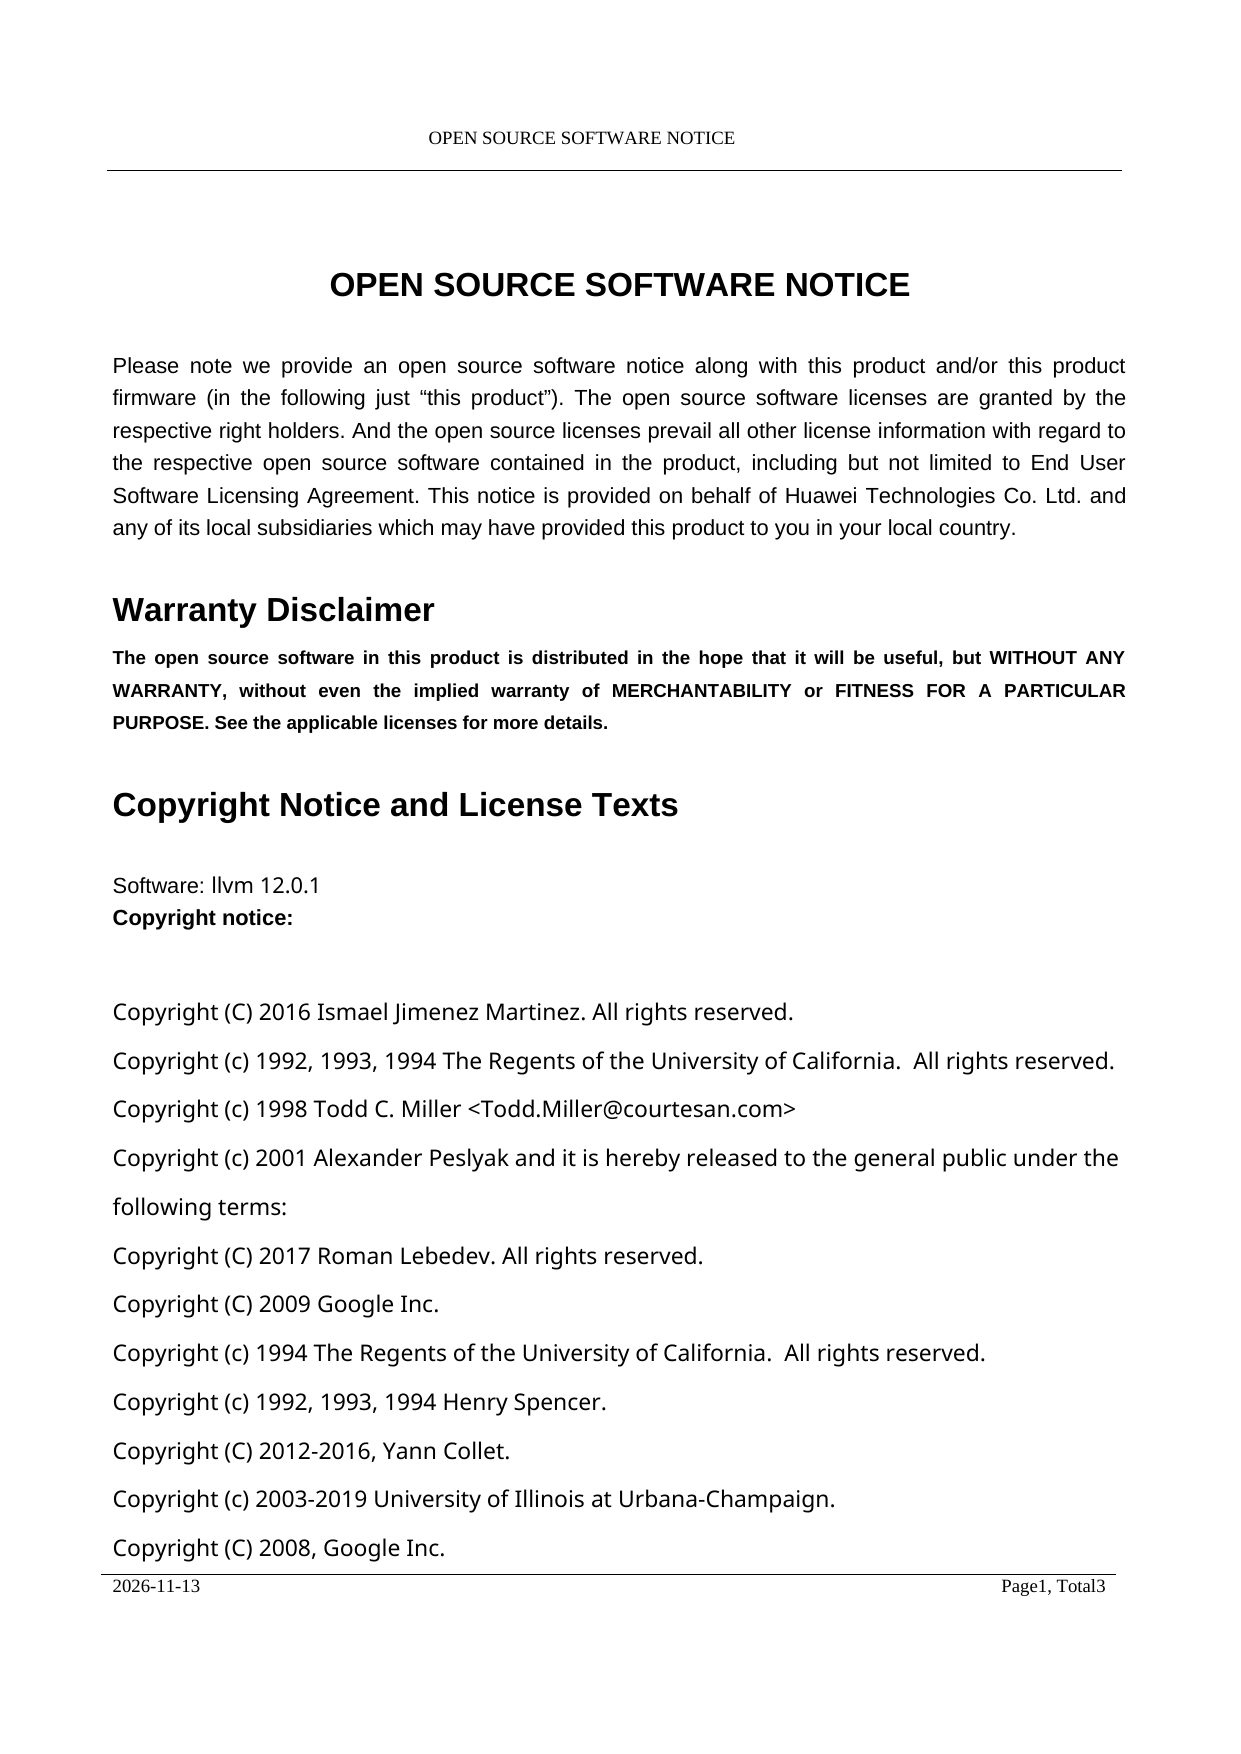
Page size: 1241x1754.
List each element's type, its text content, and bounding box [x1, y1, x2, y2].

text Software: llvm 12.0.1 [112, 869, 1128, 901]
text Please note we provide an open source software notice along with this product and/or this product firmware (in the following just “this product”). The open source software licenses are granted by the respective right holders. And the open source licenses prevail all other license information with regard to the respective open source software contained in the product, including but not limited to End User Software Licensing Agreement. This notice is provided on behalf of Huawei Technologies Co. Ltd. and any of its local subsidiaries which may have provided this product to you in your local country. [112, 349, 1128, 544]
text Copyright notice: [112, 901, 1128, 934]
text Warranty Disclaimer [112, 576, 1128, 641]
text Copyright Notice and License Texts [112, 771, 1128, 836]
text The open source software in this product is distributed in the hope that it will be useful, but WITHOUT ANY WARRANTY, without even the implied warranty of MERCHANTABILITY or FITNESS FOR A PARTICULAR PURPOSE. See the applicable licenses for more details. [112, 641, 1128, 739]
text OPEN SOURCE SOFTWARE NOTICE [112, 251, 1128, 316]
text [112, 947, 1128, 1564]
